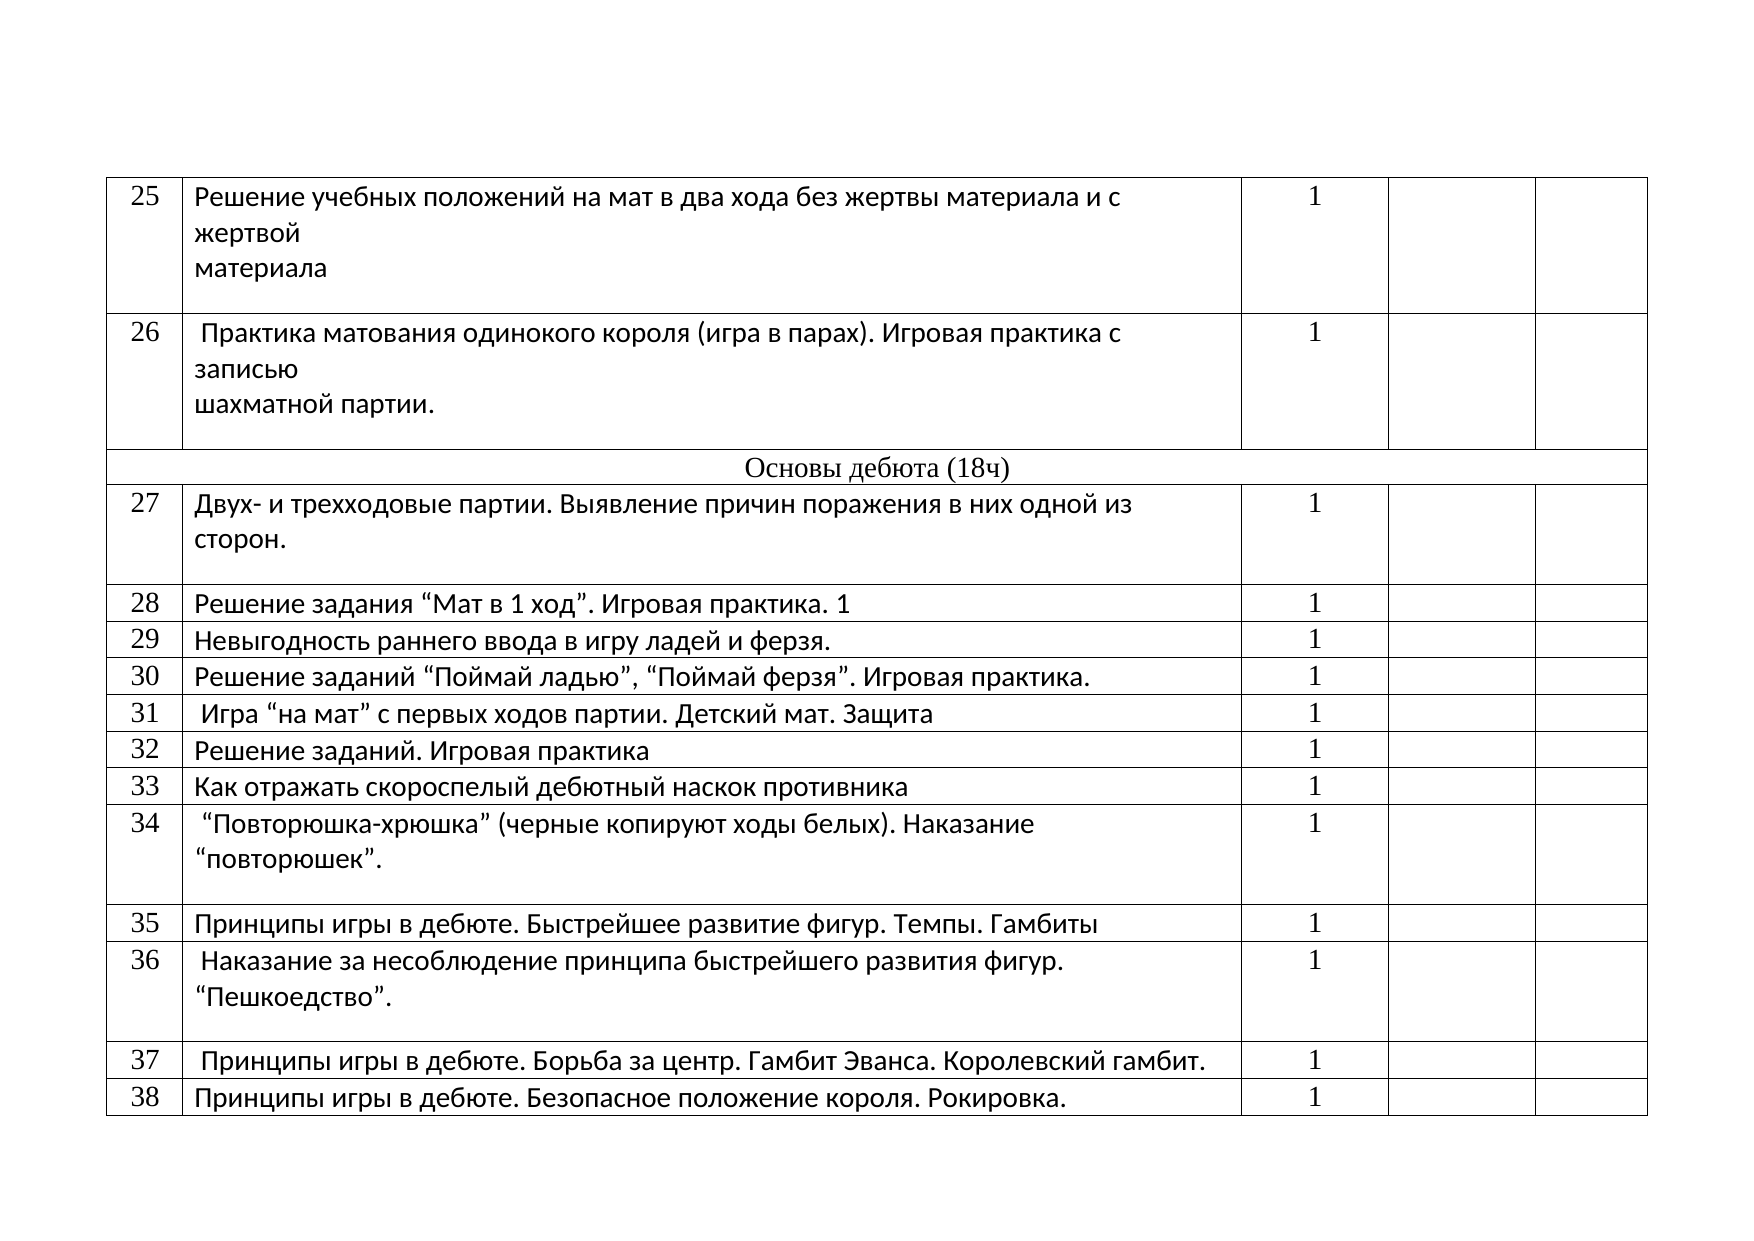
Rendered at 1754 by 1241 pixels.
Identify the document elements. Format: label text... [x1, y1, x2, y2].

table_cell Решение учебных положений на мат в два хода без жертвы материала и с жертвой материала [183, 178, 1241, 313]
table_cell 1 [1242, 1079, 1388, 1114]
table_cell [1389, 622, 1535, 657]
table_cell 1 [1242, 314, 1388, 449]
table_cell 33 [107, 768, 182, 804]
table_cell [1389, 314, 1535, 449]
table_cell Решение заданий. Игровая практика [183, 732, 1241, 767]
table_cell 1 [1242, 805, 1388, 904]
table_cell [1536, 485, 1647, 584]
table_cell [1389, 178, 1535, 313]
table_cell Практика матования одинокого короля (игра в парах). Игровая практика с записью шахматной партии. [183, 314, 1241, 449]
table_cell 35 [107, 905, 182, 941]
table_cell [1536, 585, 1647, 621]
table_cell 1 [1242, 695, 1388, 731]
table_cell [1389, 1042, 1535, 1078]
table_cell 1 [1242, 942, 1388, 1041]
table_cell [1536, 942, 1647, 1041]
table_cell [1389, 1079, 1535, 1114]
table_cell 1 [1242, 1042, 1388, 1078]
table_cell 1 [1242, 905, 1388, 941]
table_cell Решение задания “Мат в 1 ход”. Игровая практика. 1 [183, 585, 1241, 621]
table_cell Основы дебюта (18ч) [107, 450, 1647, 484]
table_cell “Повторюшка-хрюшка” (черные копируют ходы белых). Наказание “повторюшек”. [183, 805, 1241, 904]
table_cell [1389, 485, 1535, 584]
table_cell Игра “на мат” с первых ходов партии. Детский мат. Защита [183, 695, 1241, 731]
table_cell 1 [1242, 178, 1388, 313]
table_cell [1389, 805, 1535, 904]
table_cell 26 [107, 314, 182, 449]
table_cell [1389, 658, 1535, 694]
table_cell 1 [1242, 732, 1388, 767]
table_cell 1 [1242, 622, 1388, 657]
table_cell 36 [107, 942, 182, 1041]
table_cell [1389, 695, 1535, 731]
table_cell [1536, 658, 1647, 694]
table_cell Как отражать скороспелый дебютный наскок противника [183, 768, 1241, 804]
table_cell [1536, 732, 1647, 767]
table_cell Принципы игры в дебюте. Быстрейшее развитие фигур. Темпы. Гамбиты [183, 905, 1241, 941]
table_cell [1536, 1079, 1647, 1114]
table_cell [1536, 314, 1647, 449]
table_cell [1536, 768, 1647, 804]
table_cell [1536, 805, 1647, 904]
table_cell Принципы игры в дебюте. Безопасное положение короля. Рокировка. [183, 1079, 1241, 1114]
table_cell 25 [107, 178, 182, 313]
table_cell Двух- и трехходовые партии. Выявление причин поражения в них одной из сторон. [183, 485, 1241, 584]
table_cell 30 [107, 658, 182, 694]
table_cell [1389, 942, 1535, 1041]
table_cell [1536, 622, 1647, 657]
table_cell 38 [107, 1079, 182, 1114]
table_cell [1536, 695, 1647, 731]
table_cell 1 [1242, 485, 1388, 584]
table_cell [1389, 905, 1535, 941]
table_cell Принципы игры в дебюте. Борьба за центр. Гамбит Эванса. Королевский гамбит. [183, 1042, 1241, 1078]
table_cell 34 [107, 805, 182, 904]
table_cell [1389, 768, 1535, 804]
table_cell 27 [107, 485, 182, 584]
table_cell [1389, 585, 1535, 621]
table_cell 37 [107, 1042, 182, 1078]
table_cell [1536, 178, 1647, 313]
table_cell 1 [1242, 658, 1388, 694]
table_cell Решение заданий “Поймай ладью”, “Поймай ферзя”. Игровая практика. [183, 658, 1241, 694]
table_cell 1 [1242, 768, 1388, 804]
table_cell [1536, 905, 1647, 941]
table_cell 28 [107, 585, 182, 621]
table_cell [1536, 1042, 1647, 1078]
table_cell 1 [1242, 585, 1388, 621]
table_cell 31 [107, 695, 182, 731]
table_cell Невыгодность раннего ввода в игру ладей и ферзя. [183, 622, 1241, 657]
table_cell 32 [107, 732, 182, 767]
table_cell 29 [107, 622, 182, 657]
table_cell Наказание за несоблюдение принципа быстрейшего развития фигур. “Пешкоедство”. [183, 942, 1241, 1041]
table_cell [1389, 732, 1535, 767]
